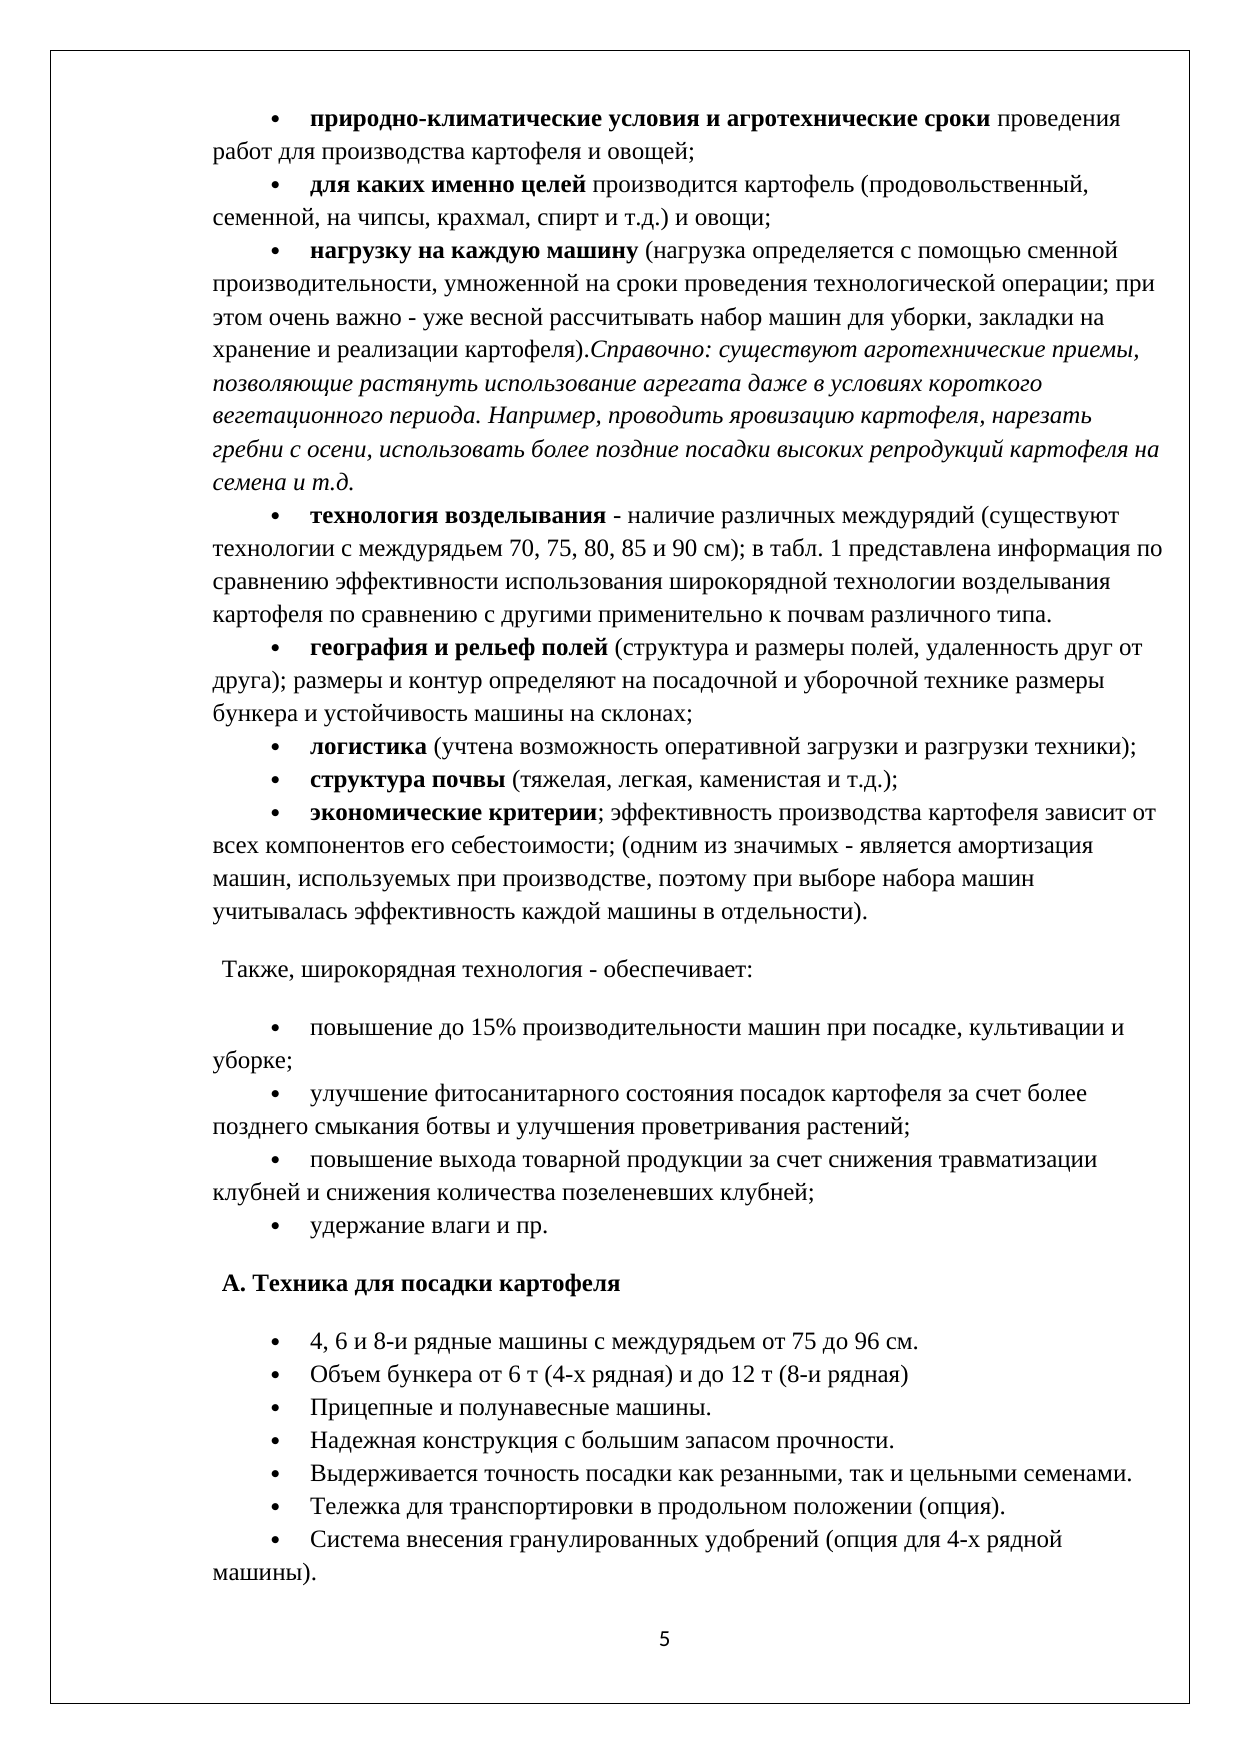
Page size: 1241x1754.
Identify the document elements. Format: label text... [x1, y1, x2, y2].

text А. Техника для посадки картофеля [162, 1268, 1167, 1297]
list логистика (учтена возможность оперативной загрузки и разгрузки техники); [212, 731, 1167, 759]
text Также, широкорядная технология - обеспечивает: [162, 954, 1167, 983]
list повышение выхода товарной продукции за счет снижения травматизации клубней и снижения количества позеленевших клубней; [212, 1144, 1167, 1206]
list Тележка для транспортировки в продольном положении (опция). [212, 1491, 1167, 1520]
list география и рельеф полей (структура и размеры полей, удаленность друг от друга); размеры и контур определяют на посадочной и уборочной технике размеры бункера и устойчивость машины на склонах; [212, 632, 1167, 727]
list Система внесения гранулированных удобрений (опция для 4-х рядной машины). [212, 1524, 1167, 1586]
list технология возделывания - наличие различных междурядий (существуют технологии с междурядьем 70, 75, 80, 85 и 90 см); в табл. 1 представлена информация по сравнению эффективности использования широкорядной технологии возделывания картофеля по сравнению с другими применительно к почвам различного типа. [212, 500, 1167, 627]
list нагрузку на каждую машину (нагрузка определяется с помощью сменной производительности, умноженной на сроки проведения технологической операции; при этом очень важно - уже весной рассчитывать набор машин для уборки, закладки на хранение и реализации картофеля).Справочно: существуют агротехнические приемы, позволяющие растянуть использование агрегата даже в условиях короткого вегетационного периода. Например, проводить яровизацию картофеля, нарезать гребни с осени, использовать более поздние посадки высоких репродукций картофеля на семена и т.д. [212, 236, 1167, 495]
list удержание влаги и пр. [212, 1210, 1167, 1239]
list природно-климатические условия и агротехнические сроки проведения работ для производства картофеля и овощей; [212, 103, 1167, 165]
list 4, 6 и 8-и рядные машины с междурядьем от 75 до 96 см. [212, 1326, 1167, 1355]
list для каких именно целей производится картофель (продовольственный, семенной, на чипсы, крахмал, спирт и т.д.) и овощи; [212, 169, 1167, 231]
list Объем бункера от 6 т (4-х рядная) и до 12 т (8-и рядная) [212, 1359, 1167, 1388]
list Прицепные и полунавесные машины. [212, 1392, 1167, 1421]
list экономические критерии; эффективность производства картофеля зависит от всех компонентов его себестоимости; (одним из значимых - является амортизация машин, используемых при производстве, поэтому при выборе набора машин учитывалась эффективность каждой машины в отдельности). [212, 797, 1167, 925]
list Надежная конструкция с большим запасом прочности. [212, 1425, 1167, 1454]
list структура почвы (тяжелая, легкая, каменистая и т.д.); [212, 764, 1167, 793]
list улучшение фитосанитарного состояния посадок картофеля за счет более позднего смыкания ботвы и улучшения проветривания растений; [212, 1078, 1167, 1140]
list повышение до 15% производительности машин при посадке, культивации и уборке; [212, 1012, 1167, 1074]
list Выдерживается точность посадки как резанными, так и цельными семенами. [212, 1458, 1167, 1487]
